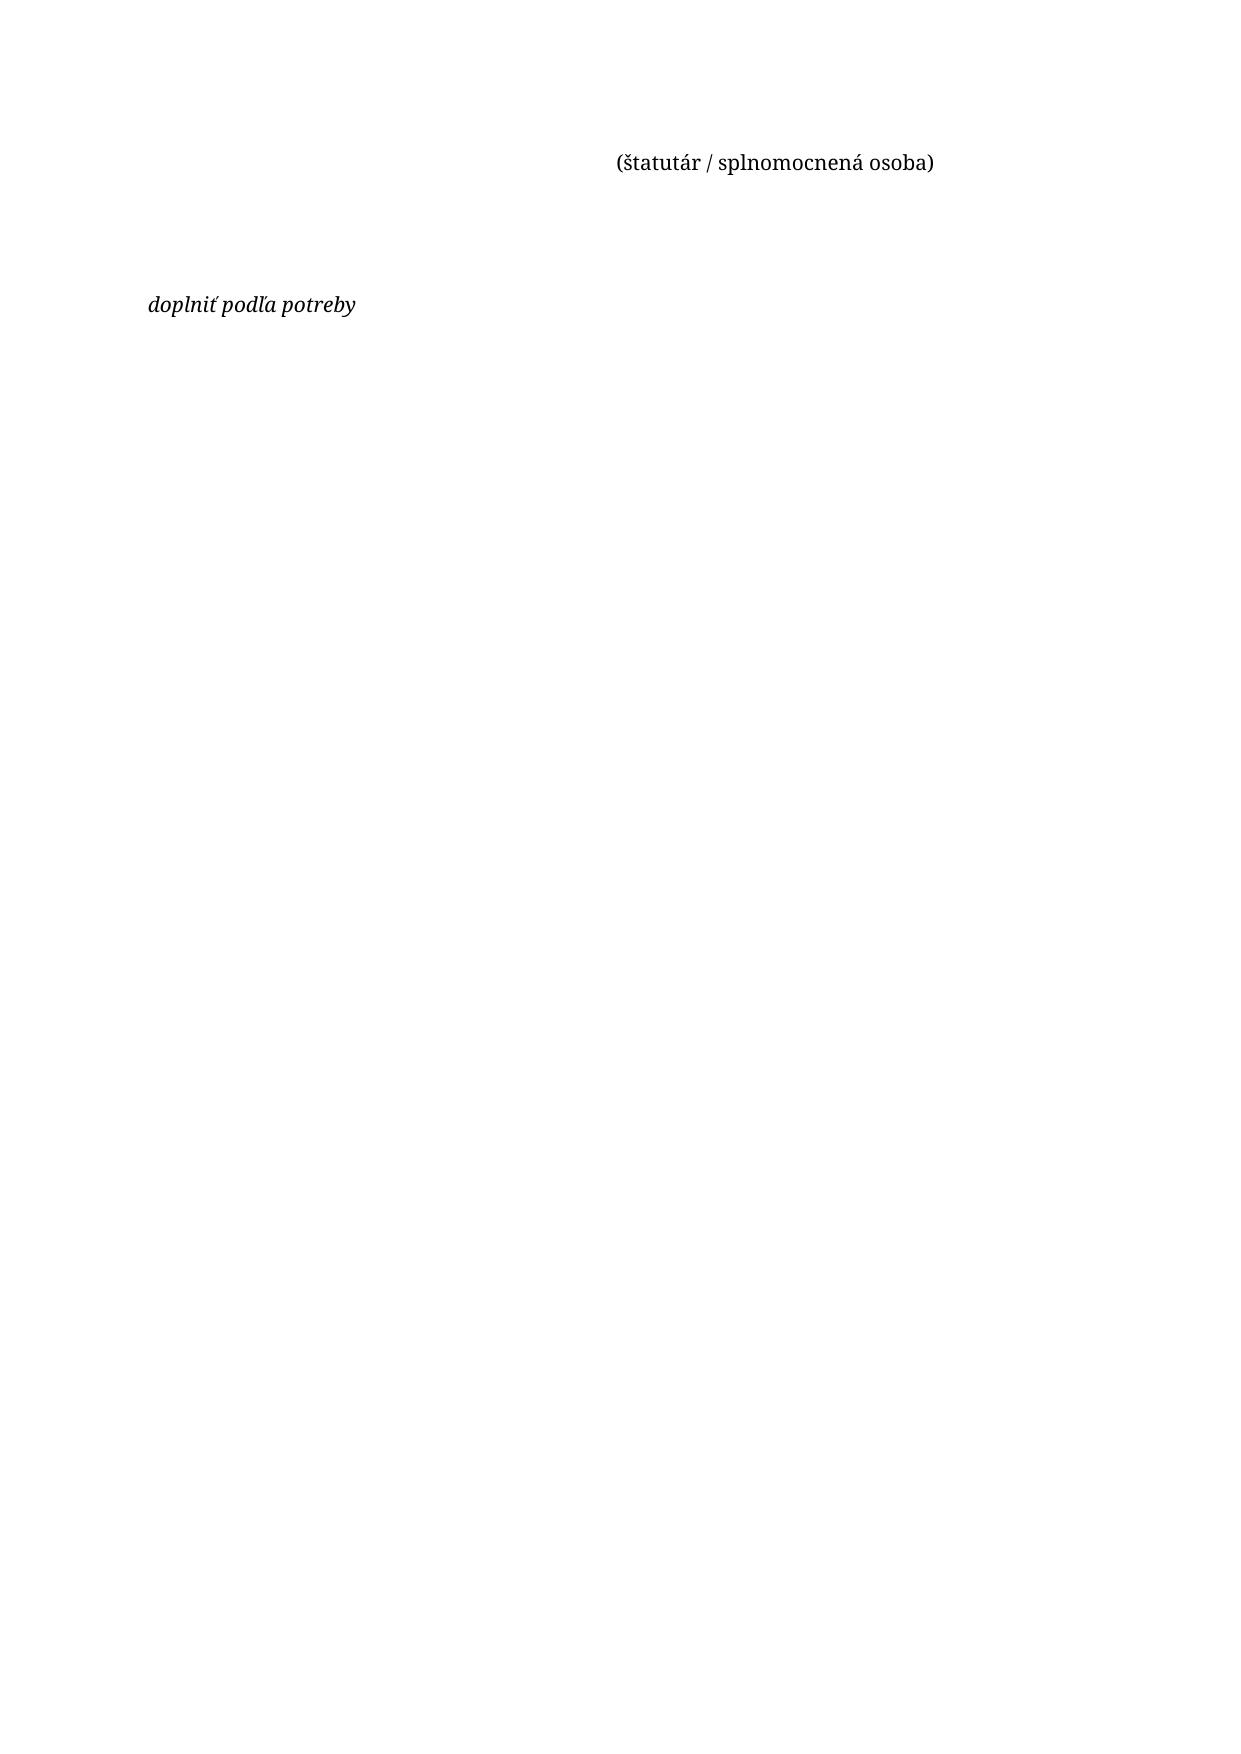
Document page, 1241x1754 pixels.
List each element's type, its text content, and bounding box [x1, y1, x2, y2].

text doplniť podľa potreby [148, 290, 1093, 318]
text (štatutár / splnomocnená osoba) [369, 148, 1093, 176]
